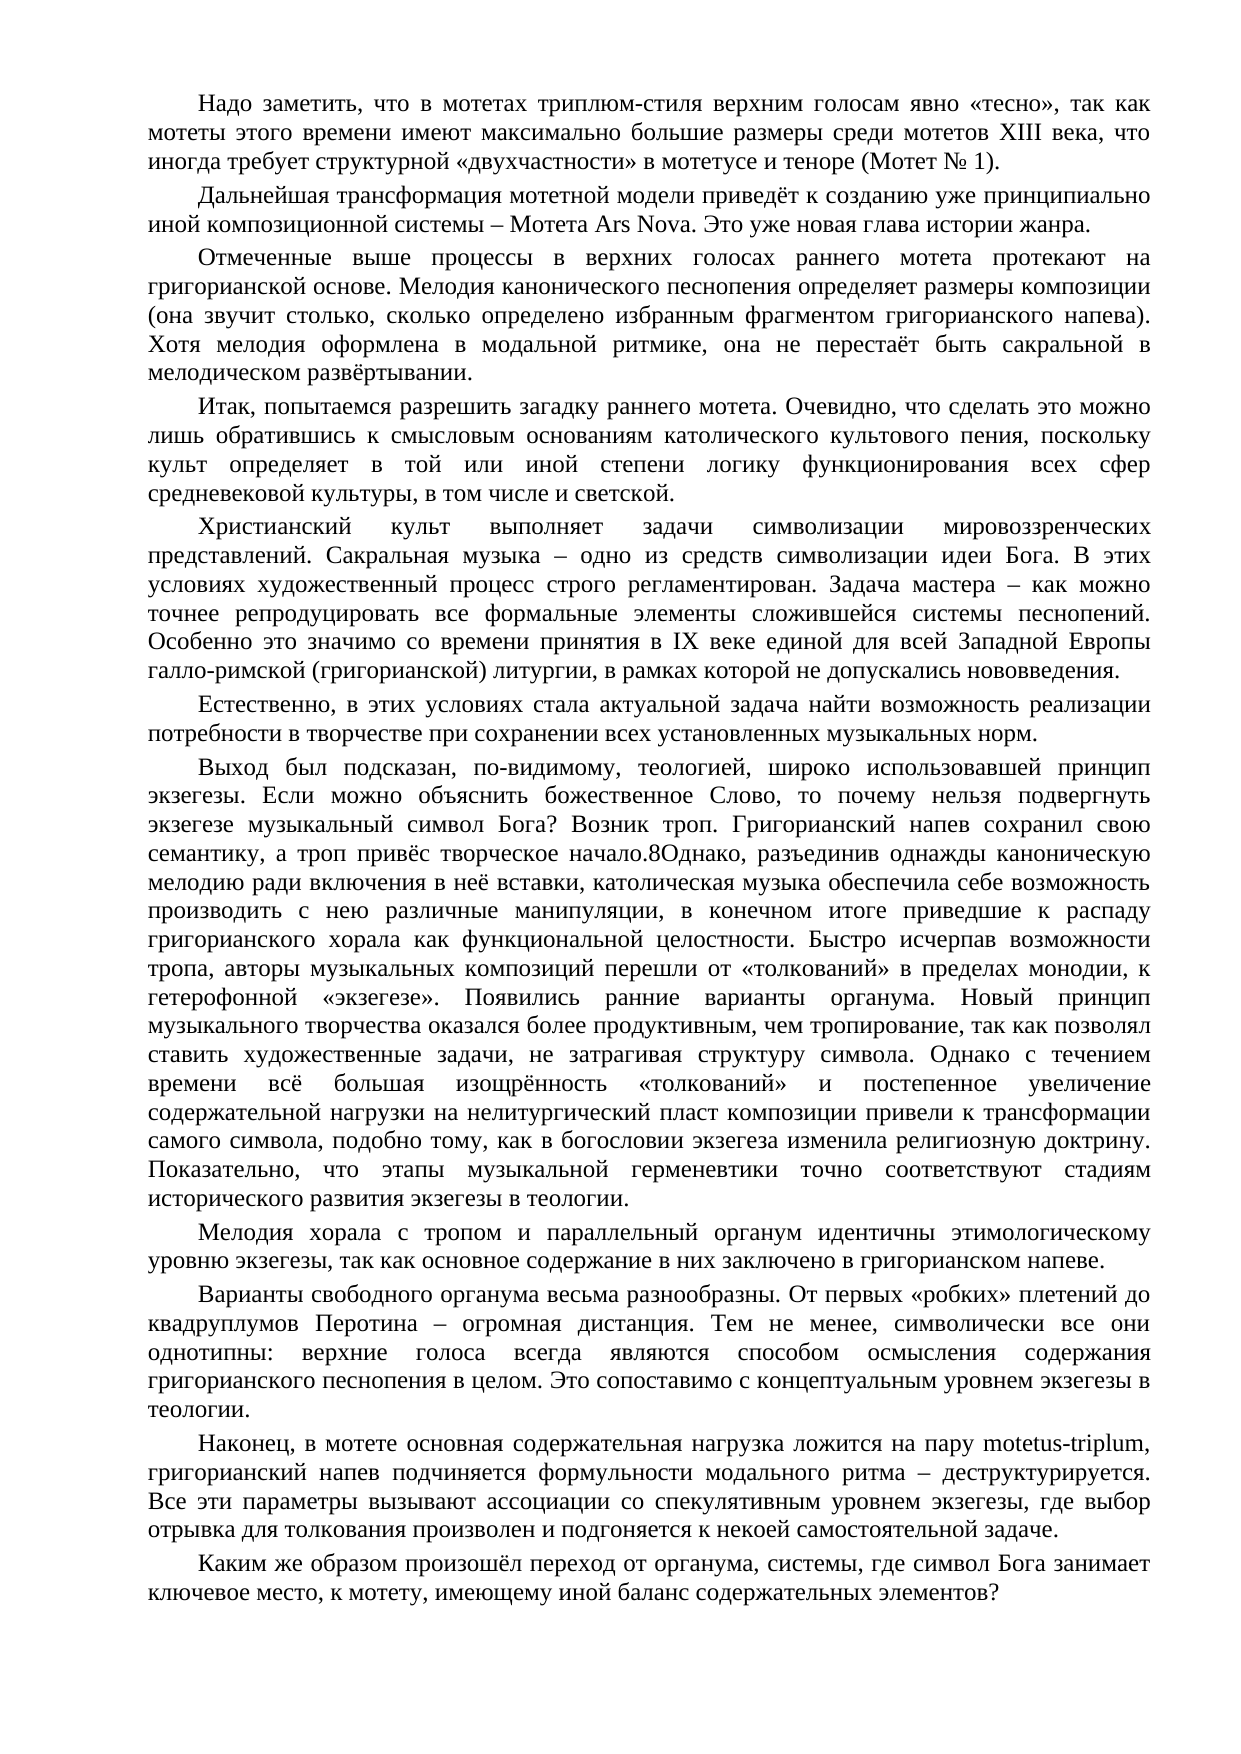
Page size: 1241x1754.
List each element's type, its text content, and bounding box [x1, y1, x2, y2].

text Наконец, в мотете основная содержательная нагрузка ложится на пару motetus-triplum, григорианский напев подчиняется формульности модального ритма – деструктурируется. Все эти параметры вызывают ассоциации со спекулятивным уровнем экзегезы, где выбор отрывка для толкования произволен и подгоняется к некоей самостоятельной задаче. [148, 1428, 1152, 1543]
text Естественно, в этих условиях стала актуальной задача найти возможность реализации потребности в творчестве при сохранении всех установленных музыкальных норм. [148, 689, 1152, 747]
text Надо заметить, что в мотетах триплюм-стиля верхним голосам явно «тесно», так как мотеты этого времени имеют максимально большие размеры среди мотетов XIII века, что иногда требует структурной «двухчастности» в мотетусе и теноре (Мотет № 1). [148, 88, 1152, 175]
text Дальнейшая трансформация мотетной модели приведёт к созданию уже принципиально иной композиционной системы – Мотета Ars Nova. Это уже новая глава истории жанра. [148, 180, 1152, 237]
text Выход был подсказан, по-видимому, теологией, широко использовавшей принцип экзегезы. Если можно объяснить божественное Слово, то почему нельзя подвергнуть экзегезе музыкальный символ Бога? Возник троп. Григорианский напев сохранил свою семантику, а троп привёс творческое начало.8Однако, разъединив однажды каноническую мелодию ради включения в неё вставки, католическая музыка обеспечила себе возможность производить с нею различные манипуляции, в конечном итоге приведшие к распаду григорианского хорала как функциональной целостности. Быстро исчерпав возможности тропа, авторы музыкальных композиций перешли от «толкований» в пределах монодии, к гетерофонной «экзегезе». Появились ранние варианты органума. Новый принцип музыкального творчества оказался более продуктивным, чем тропирование, так как позволял ставить художественные задачи, не затрагивая структуру символа. Однако с течением времени всё большая изощрённость «толкований» и постепенное увеличение содержательной нагрузки на нелитургический пласт композиции привели к трансформации самого символа, подобно тому, как в богословии экзегеза изменила религиозную доктрину. Показательно, что этапы музыкальной герменевтики точно соответствуют стадиям исторического развития экзегезы в теологии. [148, 752, 1152, 1212]
text Варианты свободного органума весьма разнообразны. От первых «робких» плетений до квадруплумов Перотина – огромная дистанция. Тем не менее, символически все они однотипны: верхние голоса всегда являются способом осмысления содержания григорианского песнопения в целом. Это сопоставимо с концептуальным уровнем экзегезы в теологии. [148, 1279, 1152, 1423]
text Мелодия хорала с тропом и параллельный органум идентичны этимологическому уровню экзегезы, так как основное содержание в них заключено в григорианском напеве. [148, 1217, 1152, 1274]
text Христианский культ выполняет задачи символизации мировоззренческих представлений. Сакральная музыка – одно из средств символизации идеи Бога. В этих условиях художественный процесс строго регламентирован. Задача мастера – как можно точнее репродуцировать все формальные элементы сложившейся системы песнопений. Особенно это значимо со времени принятия в IX веке единой для всей Западной Европы галло-римской (григорианской) литургии, в рамках которой не допускались нововведения. [148, 511, 1152, 684]
text Отмеченные выше процессы в верхних голосах раннего мотета протекают на григорианской основе. Мелодия канонического песнопения определяет размеры композиции (она звучит столько, сколько определено избранным фрагментом григорианского напева). Хотя мелодия оформлена в модальной ритмике, она не перестаёт быть сакральной в мелодическом развёртывании. [148, 242, 1152, 386]
text Каким же образом произошёл переход от органума, системы, где символ Бога занимает ключевое место, к мотету, имеющему иной баланс содержательных элементов? [148, 1548, 1152, 1606]
text Итак, попытаемся разрешить загадку раннего мотета. Очевидно, что сделать это можно лишь обратившись к смысловым основаниям католического культового пения, поскольку культ определяет в той или иной степени логику функционирования всех сфер средневековой культуры, в том числе и светской. [148, 391, 1152, 506]
